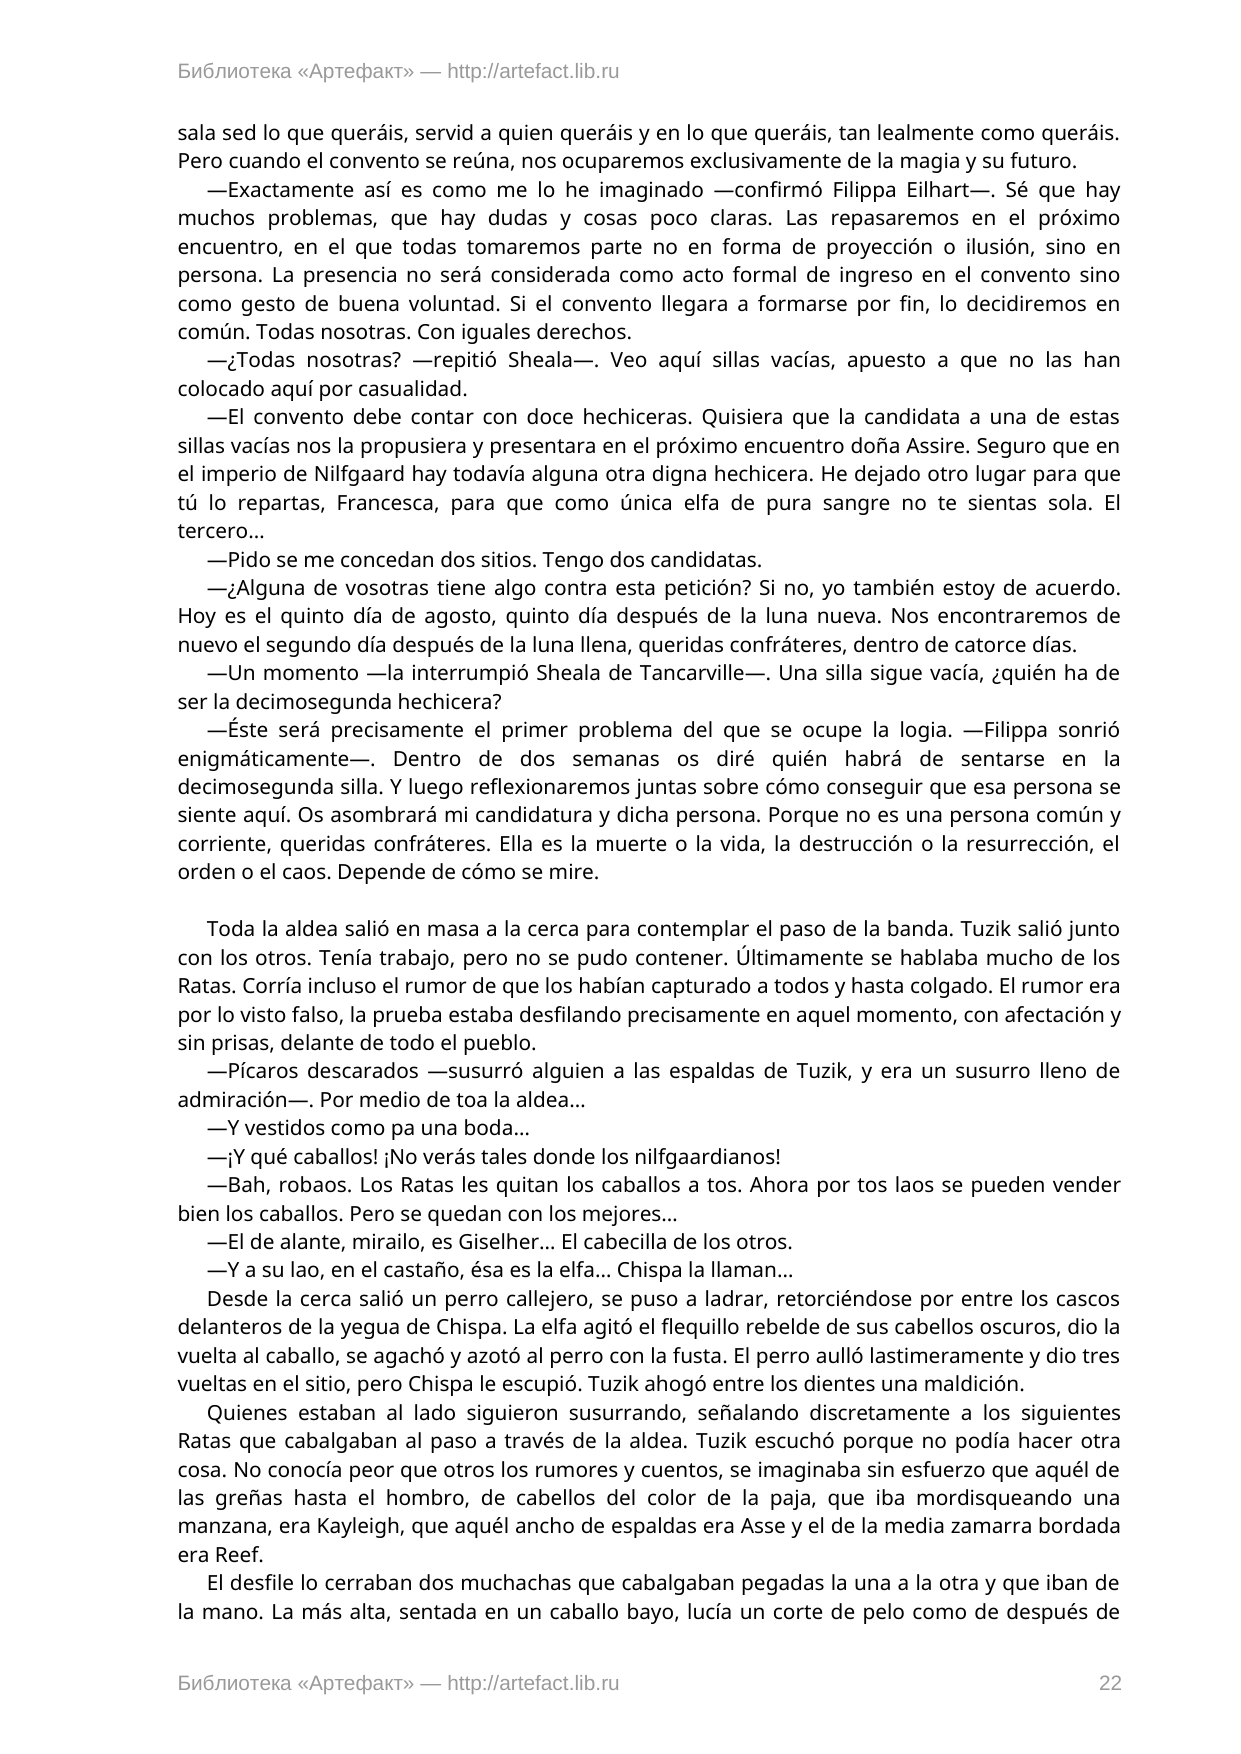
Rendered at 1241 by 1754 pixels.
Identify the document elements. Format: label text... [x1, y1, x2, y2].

text —Pido se me concedan dos sitios. Tengo dos candidatas. [177, 545, 1122, 573]
text —Pícaros descarados —susurró alguien a las espaldas de Tuzik, y era un susurro lleno de admiración—. Por medio de toa la aldea… [177, 1057, 1122, 1113]
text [177, 118, 1122, 175]
text —Bah, robaos. Los Ratas les quitan los caballos a tos. Ahora por tos laos se pueden vender bien los caballos. Pero se quedan con los mejores… [177, 1170, 1122, 1227]
text Toda la aldea salió en masa a la cerca para contemplar el paso de la banda. Tuzik salió junto con los otros. Tenía trabajo, pero no se pudo contener. Últimamente se hablaba mucho de los Ratas. Corría incluso el rumor de que los habían capturado a todos y hasta colgado. El rumor era por lo visto falso, la prueba estaba desfilando precisamente en aquel momento, con afectación y sin prisas, delante de todo el pueblo. [177, 914, 1122, 1057]
text —Un momento —la interrumpió Sheala de Tancarville—. Una silla sigue vacía, ¿quién ha de ser la decimosegunda hechicera? [177, 658, 1122, 715]
text —El convento debe contar con doce hechiceras. Quisiera que la candidata a una de estas sillas vacías nos la propusiera y presentara en el próximo encuentro doña Assire. Seguro que en el imperio de Nilfgaard hay todavía alguna otra digna hechicera. He dejado otro lugar para que tú lo repartas, Francesca, para que como única elfa de pura sangre no te sientas sola. El tercero… [177, 402, 1122, 545]
text —Y a su lao, en el castaño, ésa es la elfa… Chispa la llaman… [177, 1256, 1122, 1284]
text —Éste será precisamente el primer problema del que se ocupe la logia. —Filippa sonrió enigmáticamente—. Dentro de dos semanas os diré quién habrá de sentarse en la decimosegunda silla. Y luego reflexionaremos juntas sobre cómo conseguir que esa persona se siente aquí. Os asombrará mi candidatura y dicha persona. Porque no es una persona común y corriente, queridas confráteres. Ella es la muerte o la vida, la destrucción o la resurrección, el orden o el caos. Depende de cómo se mire. [177, 715, 1122, 886]
text —¿Todas nosotras? —repitió Sheala—. Veo aquí sillas vacías, apuesto a que no las han colocado aquí por casualidad. [177, 346, 1122, 402]
text —¡Y qué caballos! ¡No verás tales donde los nilfgaardianos! [177, 1142, 1122, 1170]
text —¿Alguna de vosotras tiene algo contra esta petición? Si no, yo también estoy de acuerdo. Hoy es el quinto día de agosto, quinto día después de la luna nueva. Nos encontraremos de nuevo el segundo día después de la luna llena, queridas confráteres, dentro de catorce días. [177, 573, 1122, 658]
text —El de alante, mirailo, es Giselher… El cabecilla de los otros. [177, 1227, 1122, 1256]
text —Exactamente así es como me lo he imaginado —confirmó Filippa Eilhart—. Sé que hay muchos problemas, que hay dudas y cosas poco claras. Las repasaremos en el próximo encuentro, en el que todas tomaremos parte no en forma de proyección o ilusión, sino en persona. La presencia no será considerada como acto formal de ingreso en el convento sino como gesto de buena voluntad. Si el convento llegara a formarse por fin, lo decidiremos en común. Todas nosotras. Con iguales derechos. [177, 175, 1122, 346]
text Quienes estaban al lado siguieron susurrando, señalando discretamente a los siguientes Ratas que cabalgaban al paso a través de la aldea. Tuzik escuchó porque no podía hacer otra cosa. No conocía peor que otros los rumores y cuentos, se imaginaba sin esfuerzo que aquél de las greñas hasta el hombro, de cabellos del color de la paja, que iba mordisqueando una manzana, era Kayleigh, que aquél ancho de espaldas era Asse y el de la media zamarra bordada era Reef. [177, 1398, 1122, 1568]
text —Y vestidos como pa una boda… [177, 1113, 1122, 1142]
text Desde la cerca salió un perro callejero, se puso a ladrar, retorciéndose por entre los cascos delanteros de la yegua de Chispa. La elfa agitó el flequillo rebelde de sus cabellos oscuros, dio la vuelta al caballo, se agachó y azotó al perro con la fusta. El perro aulló lastimeramente y dio tres vueltas en el sitio, pero Chispa le escupió. Tuzik ahogó entre los dientes una maldición. [177, 1284, 1122, 1398]
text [177, 1568, 1122, 1625]
